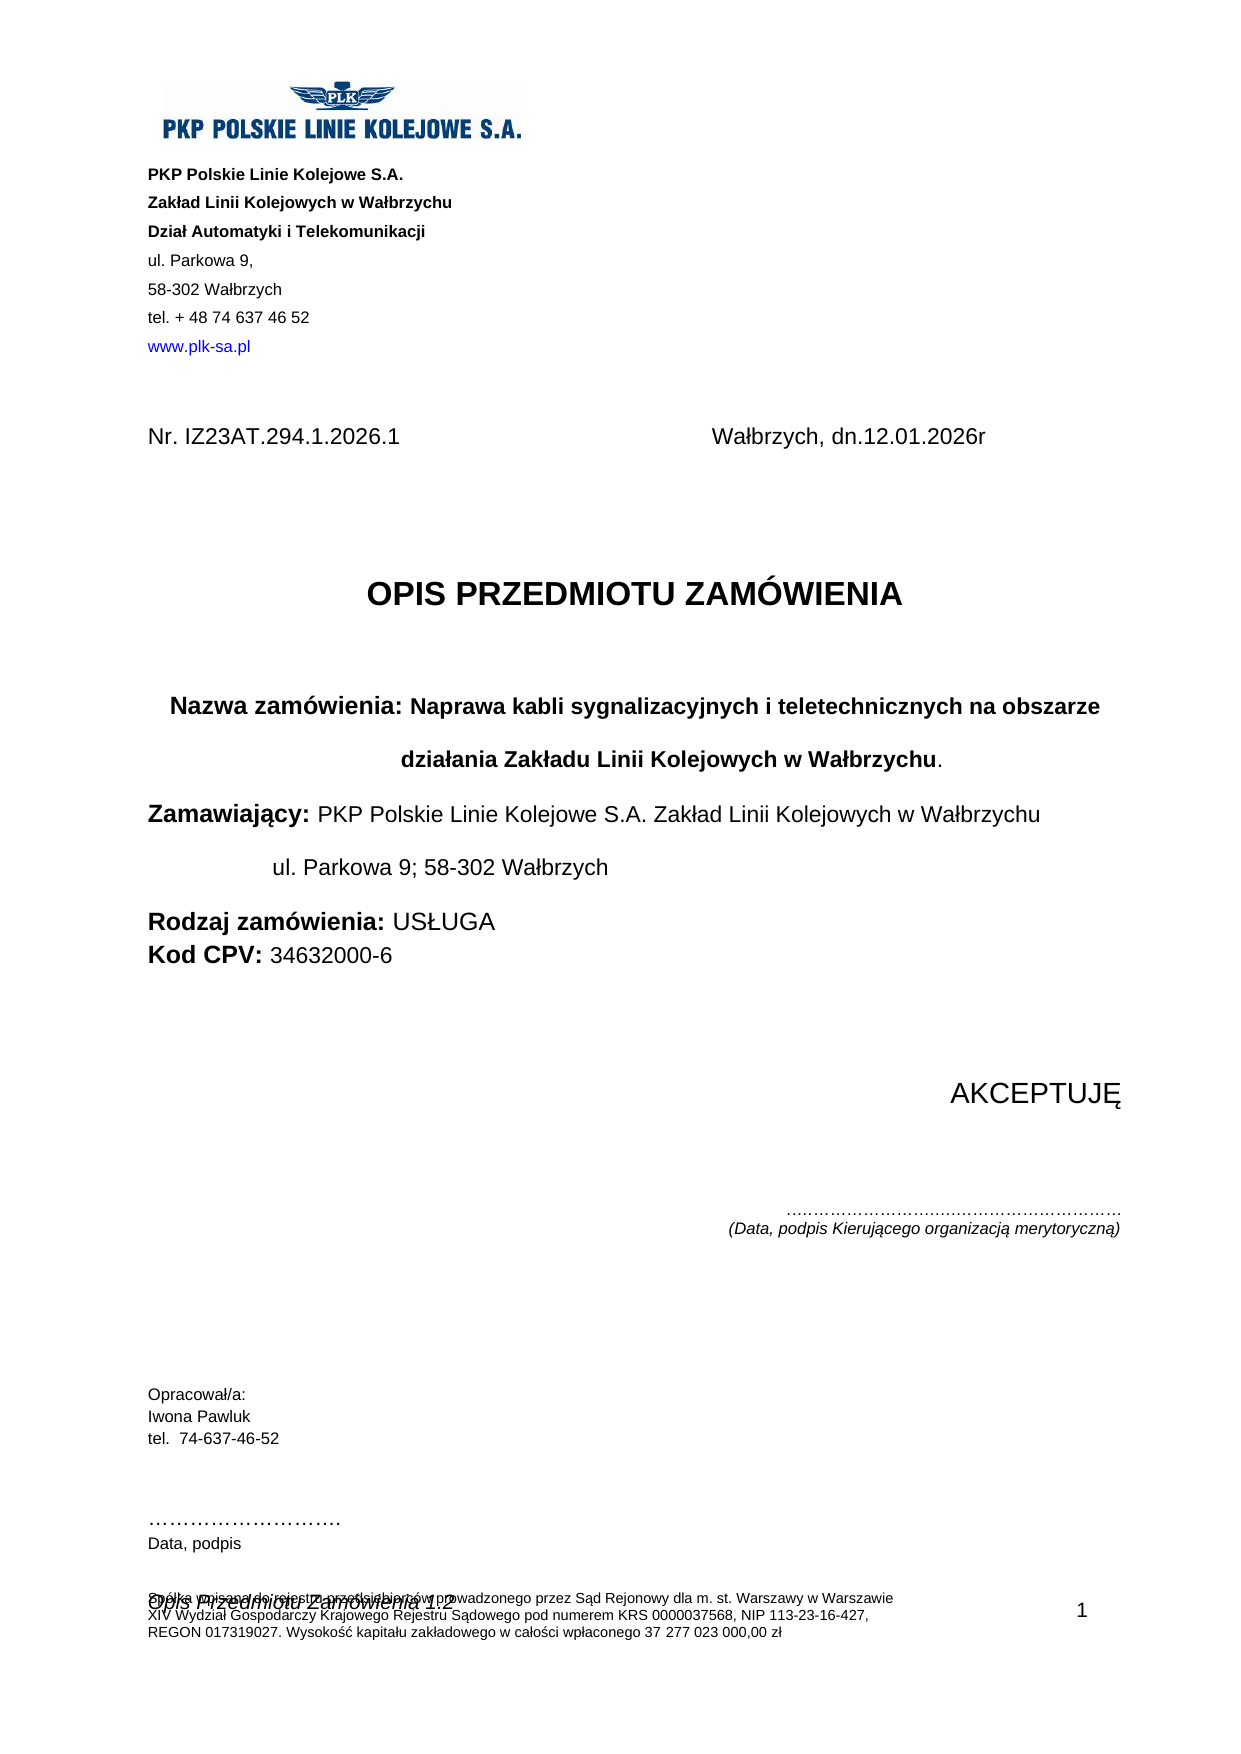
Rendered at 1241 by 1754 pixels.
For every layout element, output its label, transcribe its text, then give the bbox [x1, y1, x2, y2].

text tel. + 48 74 637 46 52 [148, 308, 1122, 327]
text Nr. IZ23AT.294.1.2026.1 Wałbrzych, dn.12.01.2026r [148, 423, 1122, 449]
text Kod CPV: 34632000-6 [148, 940, 1122, 969]
text (Data, podpis Kierującego organizacją merytoryczną) [148, 1219, 1122, 1238]
text ul. Parkowa 9, [148, 251, 1122, 270]
text PKP Polskie Linie Kolejowe S.A. [148, 164, 1122, 184]
text Data, podpis [148, 1534, 1122, 1553]
text ………………………. [148, 1506, 1122, 1530]
text Iwona Pawluk [148, 1407, 1122, 1426]
text Nazwa zamówienia: Naprawa kabli sygnalizacyjnych i teletechnicznych na obszarze działania Zakładu Linii Kolejowych w Wałbrzychu. [148, 691, 1122, 773]
text 58-302 Wałbrzych [148, 279, 1122, 299]
text AKCEPTUJĘ [148, 1076, 1122, 1110]
picture [163, 81, 521, 139]
text www.plk-sa.pl [148, 337, 1122, 356]
text OPIS PRZEDMIOTU ZAMÓWIENIA [148, 574, 1122, 612]
text Opracował/a: [148, 1385, 1122, 1404]
text Dział Automatyki i Telekomunikacji [148, 222, 1122, 241]
text .….………………….….………………………… [148, 1200, 1122, 1219]
text Zamawiający: PKP Polskie Linie Kolejowe S.A. Zakład Linii Kolejowych w Wałbrzychu ul. Parkowa 9; 58-302 Wałbrzych [148, 799, 1122, 881]
text Rodzaj zamówienia: USŁUGA [148, 907, 1122, 936]
text tel. 74-637-46-52 [148, 1429, 1122, 1448]
text Zakład Linii Kolejowych w Wałbrzychu [148, 193, 1122, 212]
